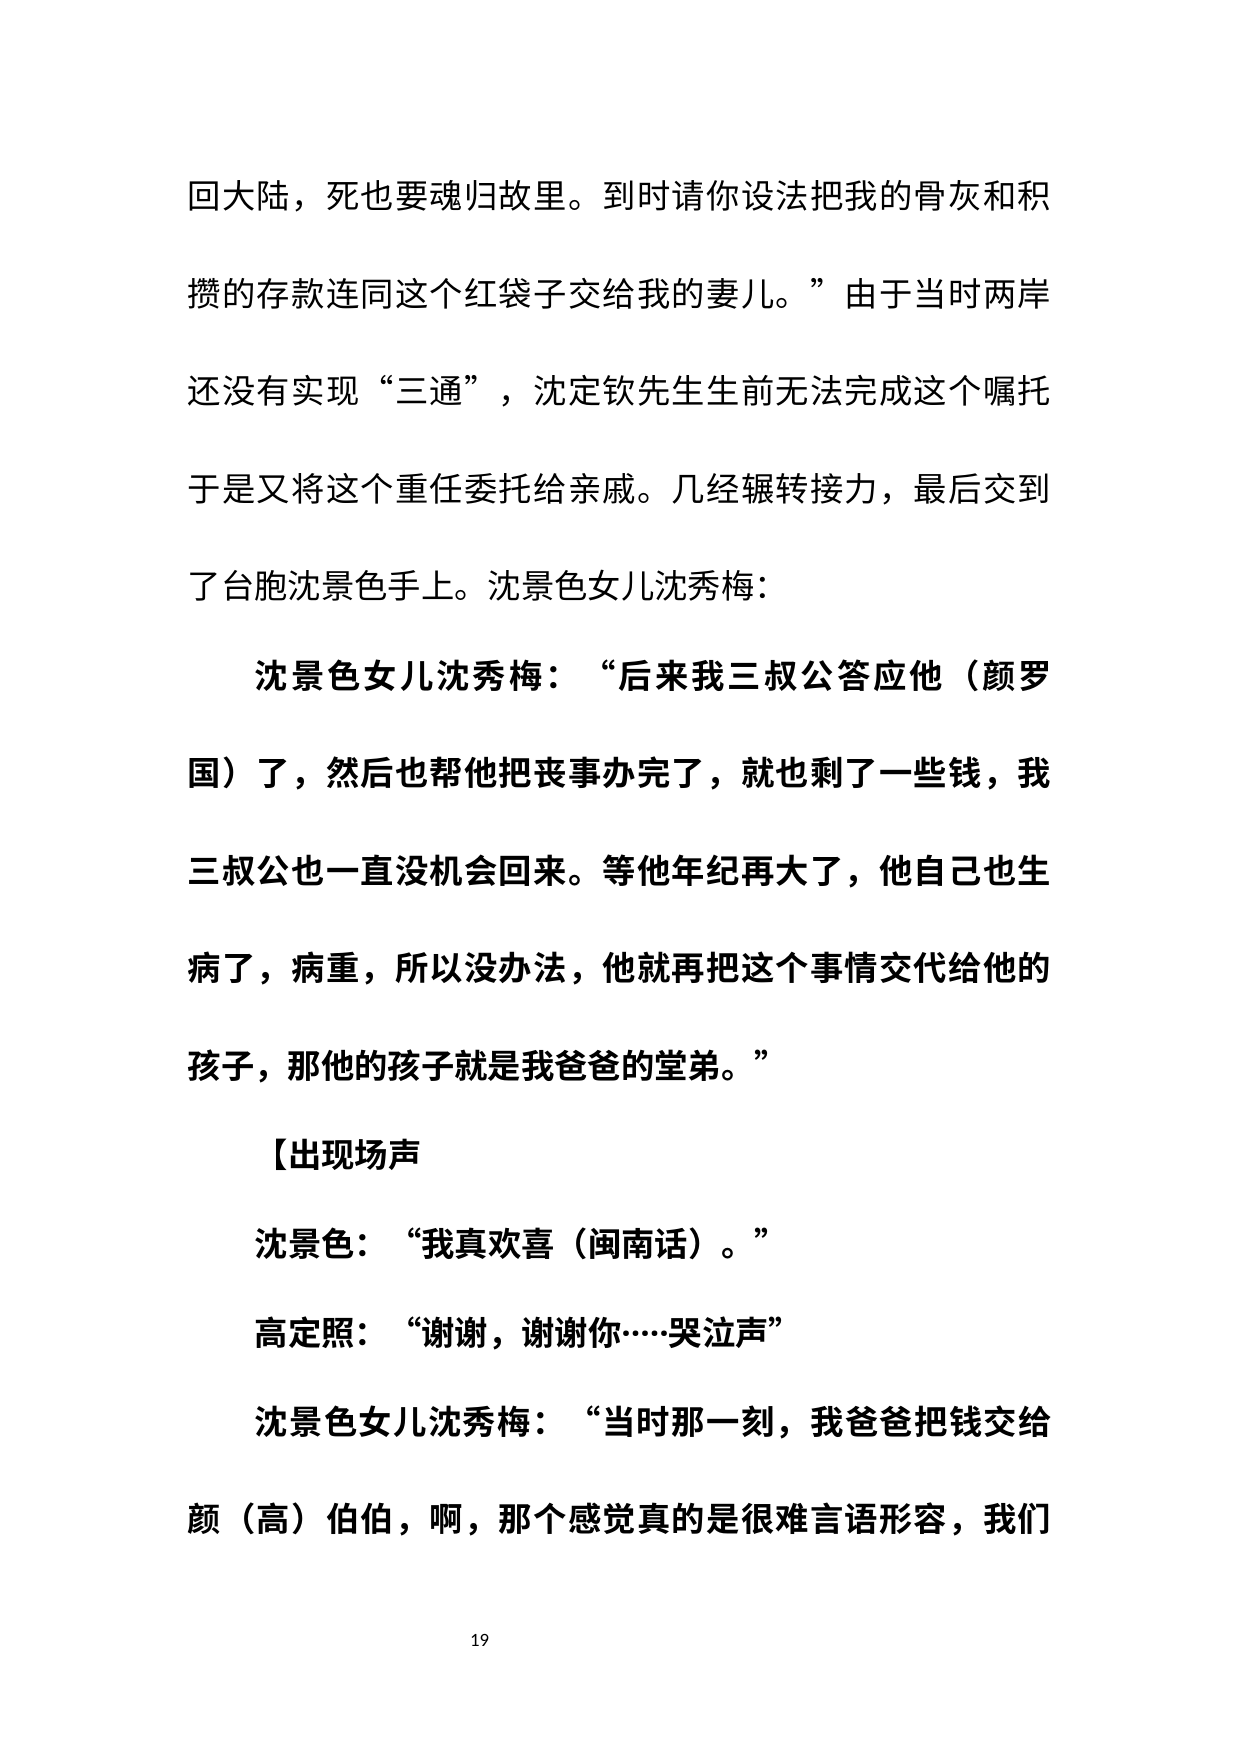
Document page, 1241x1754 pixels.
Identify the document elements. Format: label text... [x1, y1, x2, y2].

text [187, 162, 1053, 617]
text 沈景色女儿沈秀梅：“后来我三叔公答应他（颜罗国）了，然后也帮他把丧事办完了，就也剩了一些钱，我三叔公也一直没机会回来。等他年纪再大了，他自己也生病了，病重，所以没办法，他就再把这个事情交代给他的孩子，那他的孩子就是我爸爸的堂弟。” [187, 641, 1053, 1096]
text 【出现场声 [187, 1120, 1053, 1185]
text 高定照：“谢谢，谢谢你·····哭泣声” [187, 1298, 1053, 1363]
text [187, 1387, 1053, 1550]
text 沈景色：“我真欢喜（闽南话）。” [187, 1209, 1053, 1274]
